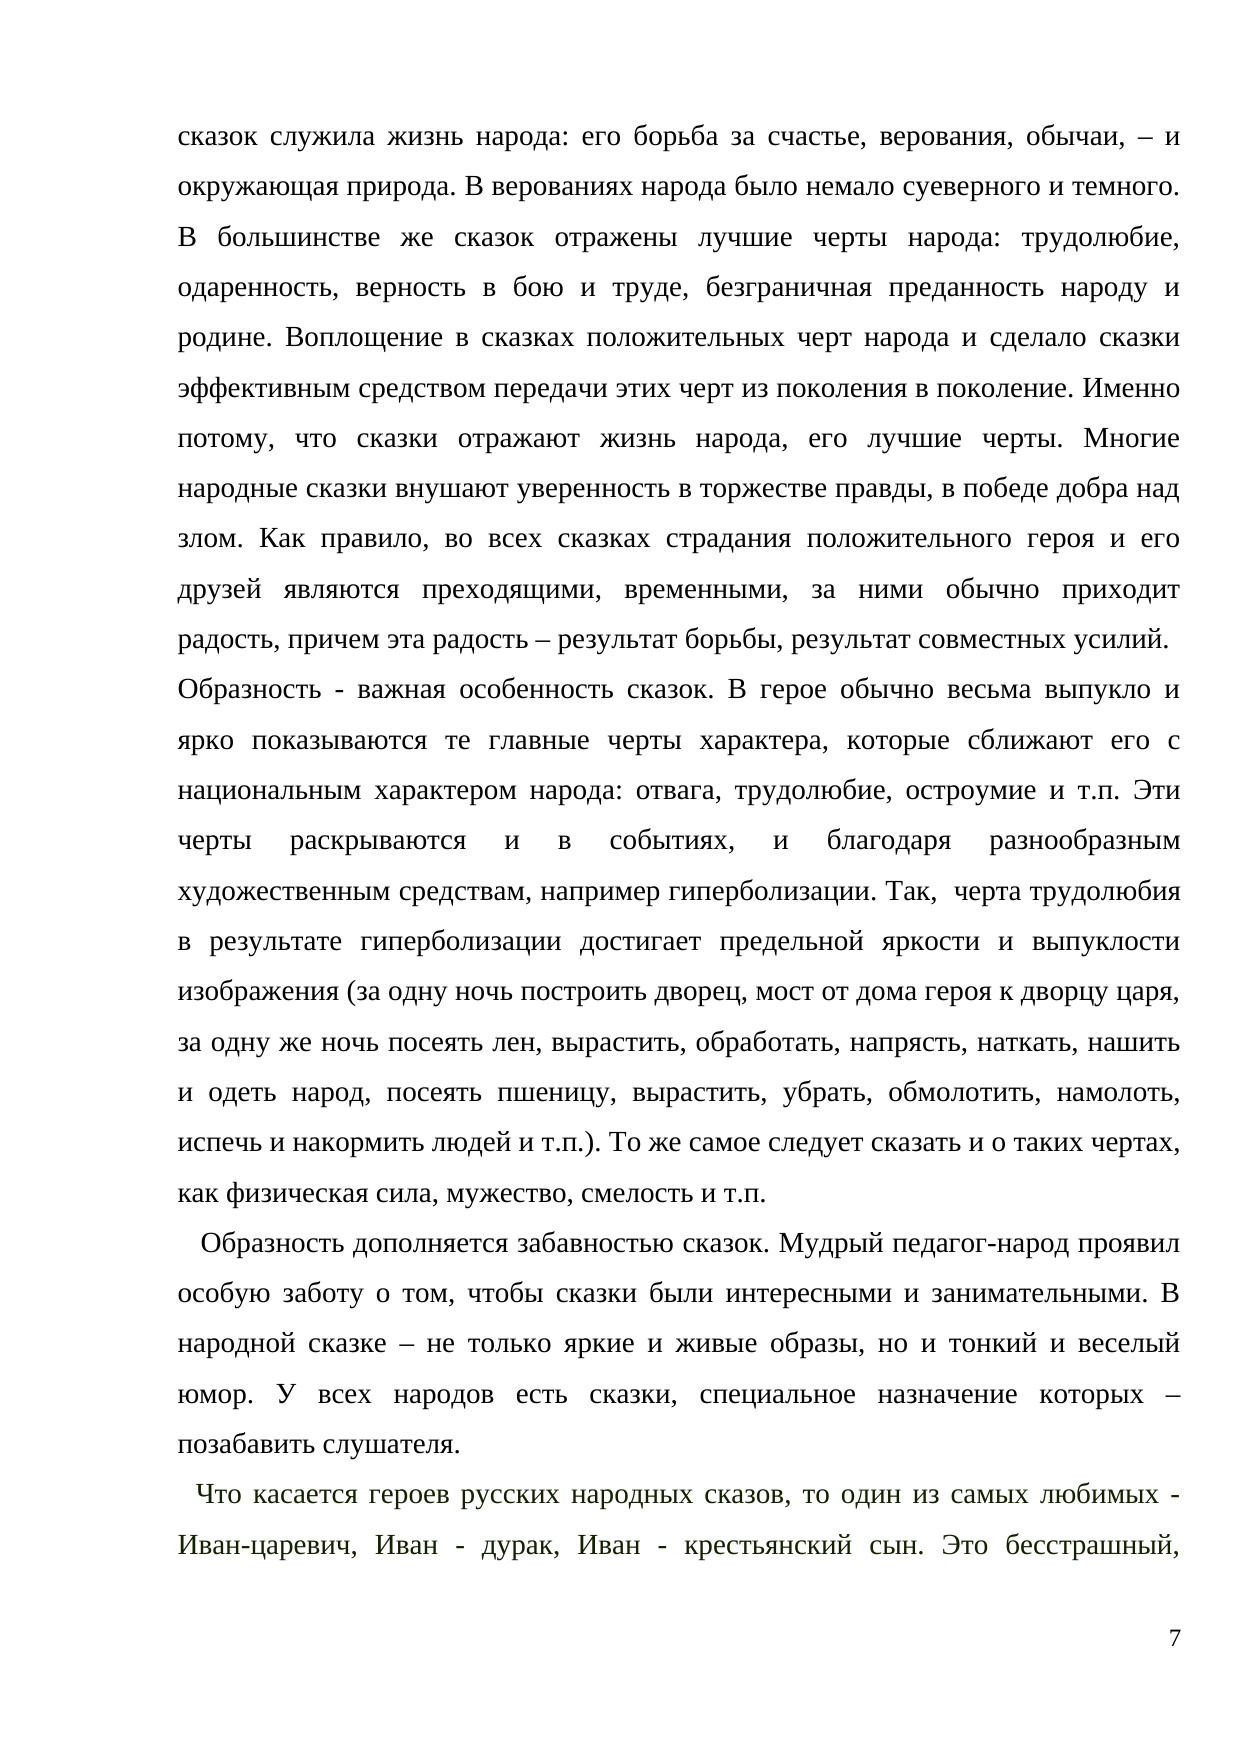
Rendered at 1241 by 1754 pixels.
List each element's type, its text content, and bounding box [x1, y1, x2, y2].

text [177, 1477, 1181, 1560]
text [177, 118, 1181, 1208]
text Образность дополняется забавностью сказок. Мудрый педагог-народ проявил особую заботу о том, чтобы сказки были интересными и занимательными. В народной сказке – не только яркие и живые образы, но и тонкий и веселый юмор. У всех народов есть сказки, специальное назначение которых – позабавить слушателя. [177, 1225, 1181, 1460]
